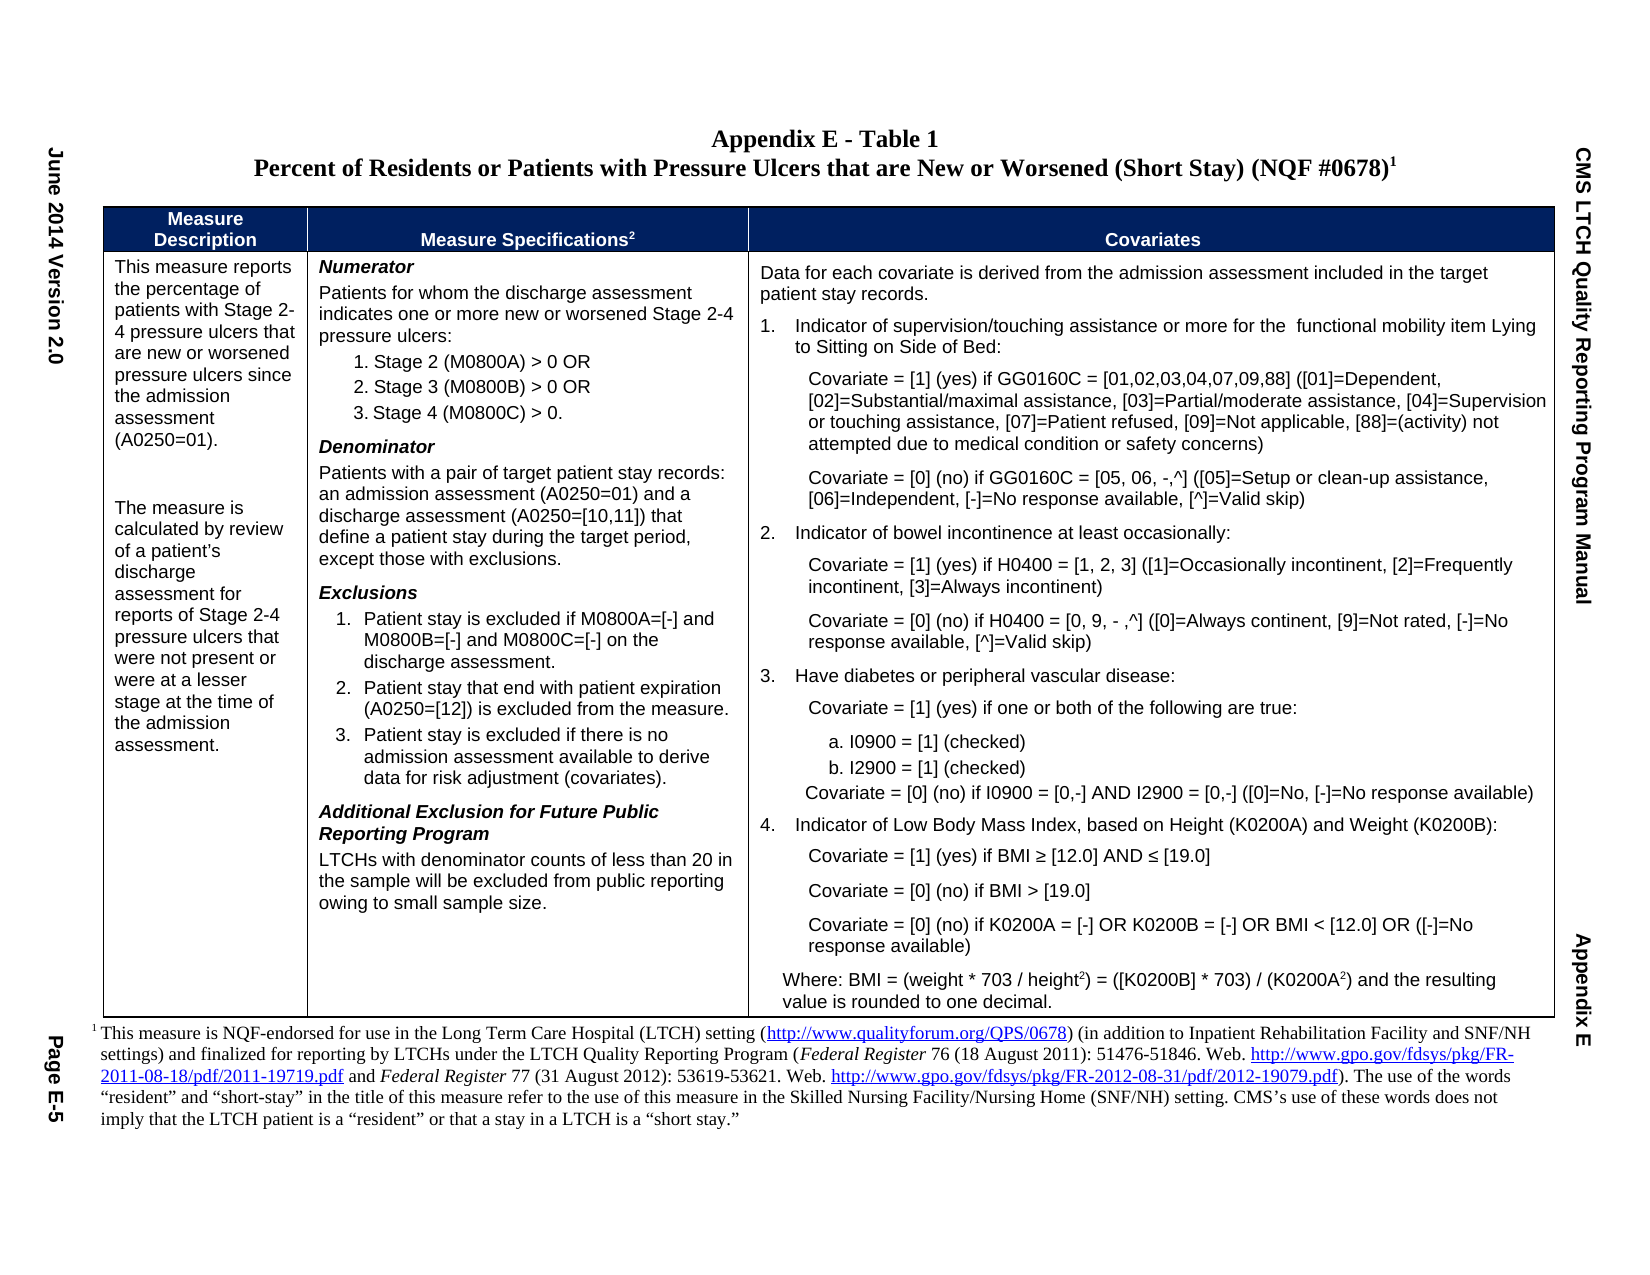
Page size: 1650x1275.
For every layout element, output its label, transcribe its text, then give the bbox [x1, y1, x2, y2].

table_header Measure Description [104, 208, 307, 251]
table_cell Data for each covariate is derived from the admission assessment included in the target patient stay records. 1. Indicator of supervision/touching assistance or more for the functional mobility item Lying to Sitting on Side of Bed: Covariate = [1] (yes) if GG0160C = [01,02,03,04,07,09,88] ([01]=Dependent, [02]=Substantial/maximal assistance, [03]=Partial/moderate assistance, [04]=Supervision or touching assistance, [07]=Patient refused, [09]=Not applicable, [88]=(activity) not attempted due to medical condition or safety concerns) Covariate = [0] (no) if GG0160C = [05, 06, -,^] ([05]=Setup or clean-up assistance, [06]=Independent, [-]=No response available, [^]=Valid skip) 2. Indicator of bowel incontinence at least occasionally: Covariate = [1] (yes) if H0400 = [1, 2, 3] ([1]=Occasionally incontinent, [2]=Frequently incontinent, [3]=Always incontinent) Covariate = [0] (no) if H0400 = [0, 9, - ,^] ([0]=Always continent, [9]=Not rated, [-]=No response available, [^]=Valid skip) 3. Have diabetes or peripheral vascular disease: Covariate = [1] (yes) if one or both of the following are true: a. I0900 = [1] (checked) b. I2900 = [1] (checked) Covariate = [0] (no) if I0900 = [0,-] AND I2900 = [0,-] ([0]=No, [-]=No response available) 4. Indicator of Low Body Mass Index, based on Height (K0200A) and Weight (K0200B): Covariate = [1] (yes) if BMI ≥ [12.0] AND ≤ [19.0] Covariate = [0] (no) if BMI > [19.0] Covariate = [0] (no) if K0200A = [-] OR K0200B = [-] OR BMI < [12.0] OR ([-]=No response available) Where: BMI = (weight * 703 / height2) = ([K0200B] * 703) / (K0200A2) and the resulting value is rounded to one decimal. [749, 252, 1554, 1016]
table_cell This measure reports the percentage of patients with Stage 2-4 pressure ulcers that are new or worsened pressure ulcers since the admission assessment (A0250=01). The measure is calculated by review of a patient’s discharge assessment for reports of Stage 2-4 pressure ulcers that were not present or were at a lesser stage at the time of the admission assessment. [104, 252, 307, 1016]
table_cell Numerator Patients for whom the discharge assessment indicates one or more new or worsened Stage 2-4 pressure ulcers: Stage 2 (M0800A) > 0 OR Stage 3 (M0800B) > 0 OR Stage 4 (M0800C) > 0. Denominator Patients with a pair of target patient stay records: an admission assessment (A0250=01) and a discharge assessment (A0250=[10,11]) that define a patient stay during the target period, except those with exclusions. Exclusions Patient stay is excluded if M0800A=[-] and M0800B=[-] and M0800C=[-] on the discharge assessment. Patient stay that end with patient expiration (A0250=[12]) is excluded from the measure. Patient stay is excluded if there is no admission assessment available to derive data for risk adjustment (covariates). Additional Exclusion for Future Public Reporting Program LTCHs with denominator counts of less than 20 in the sample will be excluded from public reporting owing to small sample size. [308, 252, 748, 1016]
title Appendix E - Table 1 Percent of Residents or Patients with Pressure Ulcers that are New or Worsened (Short Stay) (NQF #0678)1 [112, 124, 1537, 181]
table_header Covariates [749, 208, 1554, 251]
text 1 This measure is NQF-endorsed for use in the Long Term Care Hospital (LTCH) setting (http://www.qualityforum.org/QPS/0678) (in addition to Inpatient Rehabilitation Facility and SNF/NH settings) and finalized for reporting by LTCHs under the LTCH Quality Reporting Program (Federal Register 76 (18 August 2011): 51476-51846. Web. http://www.gpo.gov/fdsys/pkg/FR-2011-08-18/pdf/2011-19719.pdf and Federal Register 77 (31 August 2012): 53619-53621. Web. http://www.gpo.gov/fdsys/pkg/FR-2012-08-31/pdf/2012-19079.pdf). The use of the words “resident” and “short-stay” in the title of this measure refer to the use of this measure in the Skilled Nursing Facility/Nursing Home (SNF/NH) setting. CMS’s use of these words does not imply that the LTCH patient is a “resident” or that a stay in a LTCH is a “short stay.” [91, 1022, 1537, 1129]
table_header Measure Specifications2 [308, 208, 748, 251]
